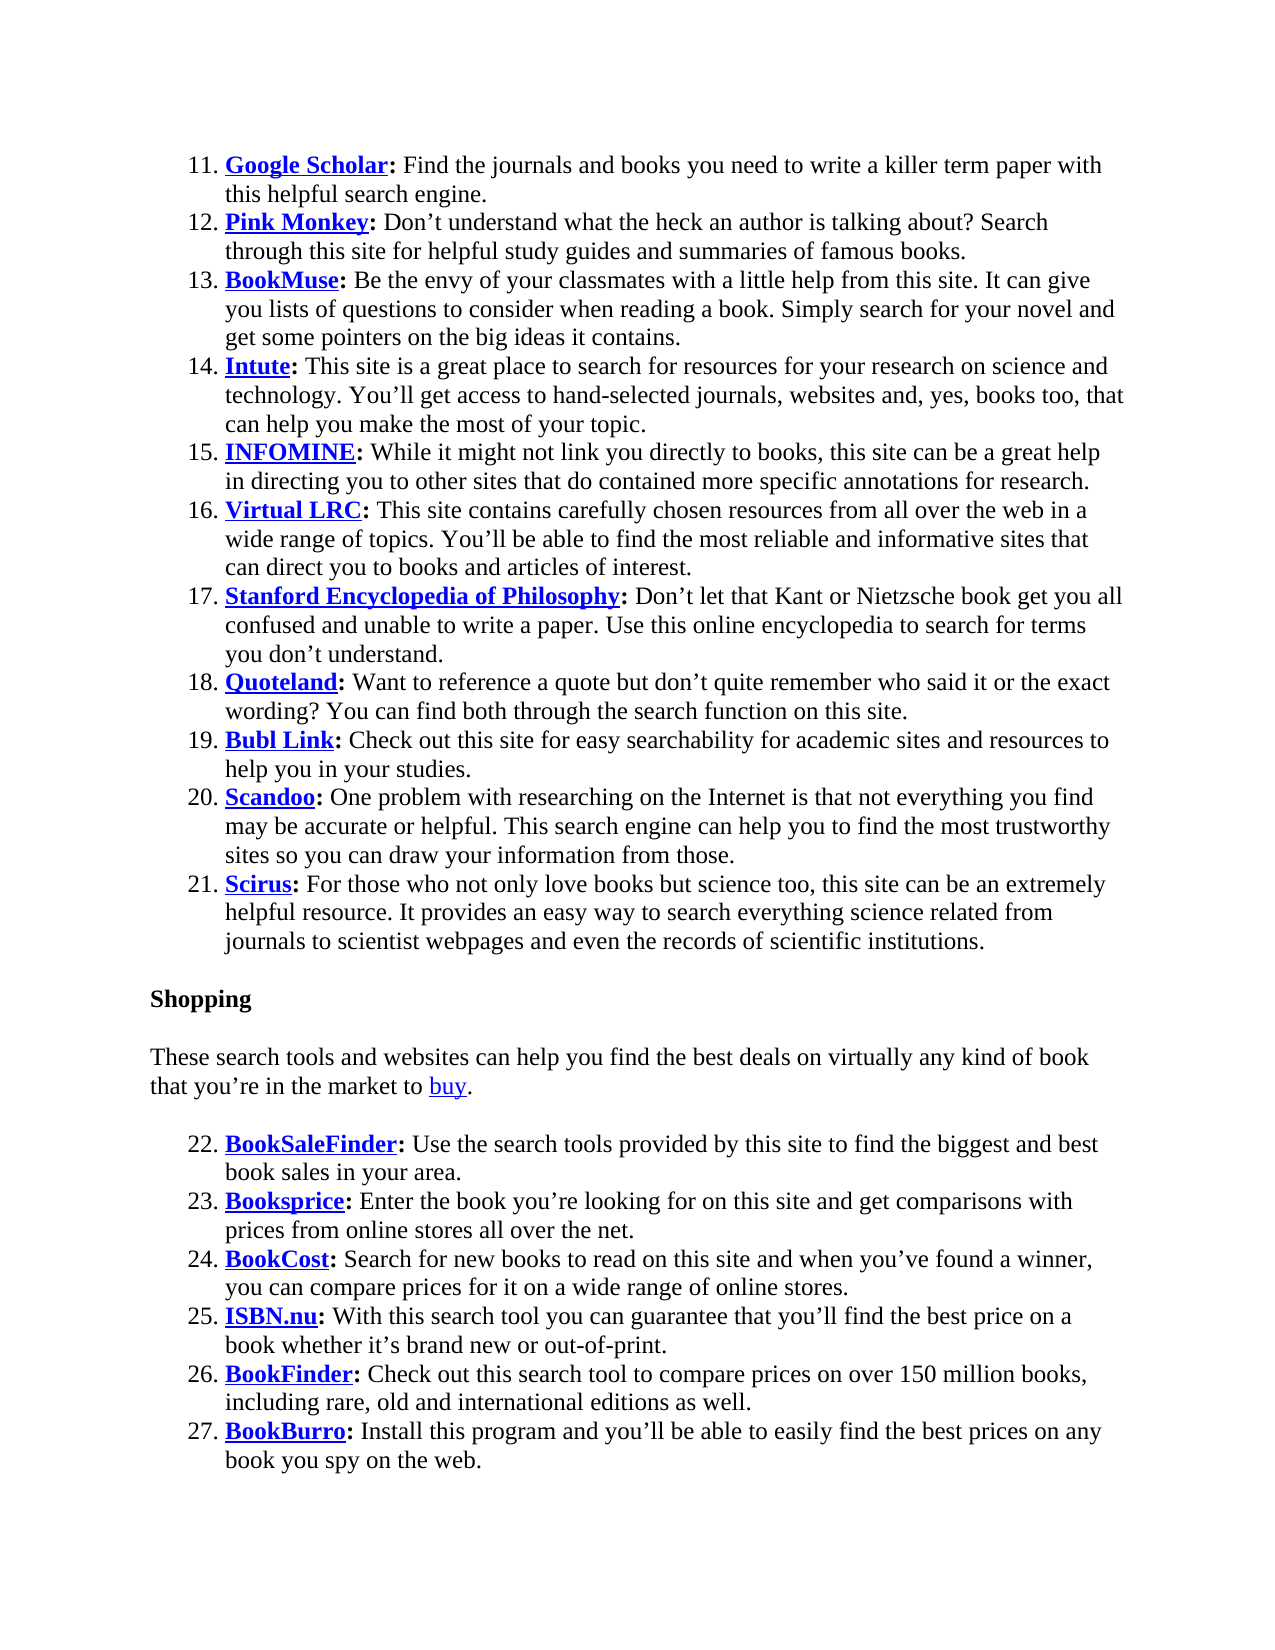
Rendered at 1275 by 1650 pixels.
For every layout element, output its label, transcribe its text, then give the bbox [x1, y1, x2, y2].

list BookSaleFinder: Use the search tools provided by this site to find the biggest and best book sales in your area. [187, 1129, 1125, 1186]
list Virtual LRC: This site contains carefully chosen resources from all over the web in a wide range of topics. You’ll be able to find the most reliable and informative sites that can direct you to books and articles of interest. [187, 495, 1125, 581]
list Google Scholar: Find the journals and books you need to write a killer term paper with this helpful search engine. [187, 150, 1125, 207]
list INFOMINE: While it might not link you directly to books, this site can be a great help in directing you to other sites that do contained more specific annotations for research. [187, 437, 1125, 495]
list Intute: This site is a great place to search for resources for your research on science and technology. You’ll get access to hand-selected journals, websites and, yes, books too, that can help you make the most of your topic. [187, 351, 1125, 437]
list Stanford Encyclopedia of Philosophy: Don’t let that Kant or Nietzsche book get you all confused and unable to write a paper. Use this online encyclopedia to search for terms you don’t understand. [187, 581, 1125, 667]
list Booksprice: Enter the book you’re looking for on this site and get comparisons with prices from online stores all over the net. [187, 1186, 1125, 1244]
list Bubl Link: Check out this site for easy searchability for academic sites and resources to help you in your studies. [187, 725, 1125, 782]
list Scirus: For those who not only love books but science too, this site can be an extremely helpful resource. It provides an easy way to search everything science related from journals to scientist webpages and even the records of scientific institutions. [187, 869, 1125, 955]
list BookBurro: Install this program and you’ll be able to easily find the best prices on any book you spy on the web. [187, 1416, 1125, 1474]
list BookFinder: Check out this search tool to compare prices on over 150 million books, including rare, old and international editions as well. [187, 1359, 1125, 1416]
list Quoteland: Want to reference a quote but don’t quite remember who said it or the exact wording? You can find both through the search function on this site. [187, 667, 1125, 725]
list Pink Monkey: Don’t understand what the heck an author is talking about? Search through this site for helpful study guides and summaries of famous books. [187, 207, 1125, 265]
list BookMuse: Be the envy of your classmates with a little help from this site. It can give you lists of questions to consider when reading a book. Simply search for your novel and get some pointers on the big ideas it contains. [187, 265, 1125, 351]
list ISBN.nu: With this search tool you can guarantee that you’ll find the best price on a book whether it’s brand new or out-of-print. [187, 1301, 1125, 1359]
text Shopping [150, 984, 1125, 1013]
list Scandoo: One problem with researching on the Internet is that not everything you find may be accurate or helpful. This search engine can help you to find the most trustworthy sites so you can draw your information from those. [187, 782, 1125, 869]
list BookCost: Search for new books to read on this site and when you’ve found a winner, you can compare prices for it on a wide range of online stores. [187, 1244, 1125, 1301]
text These search tools and websites can help you find the best deals on virtually any kind of book that you’re in the market to buy. [150, 1042, 1125, 1099]
